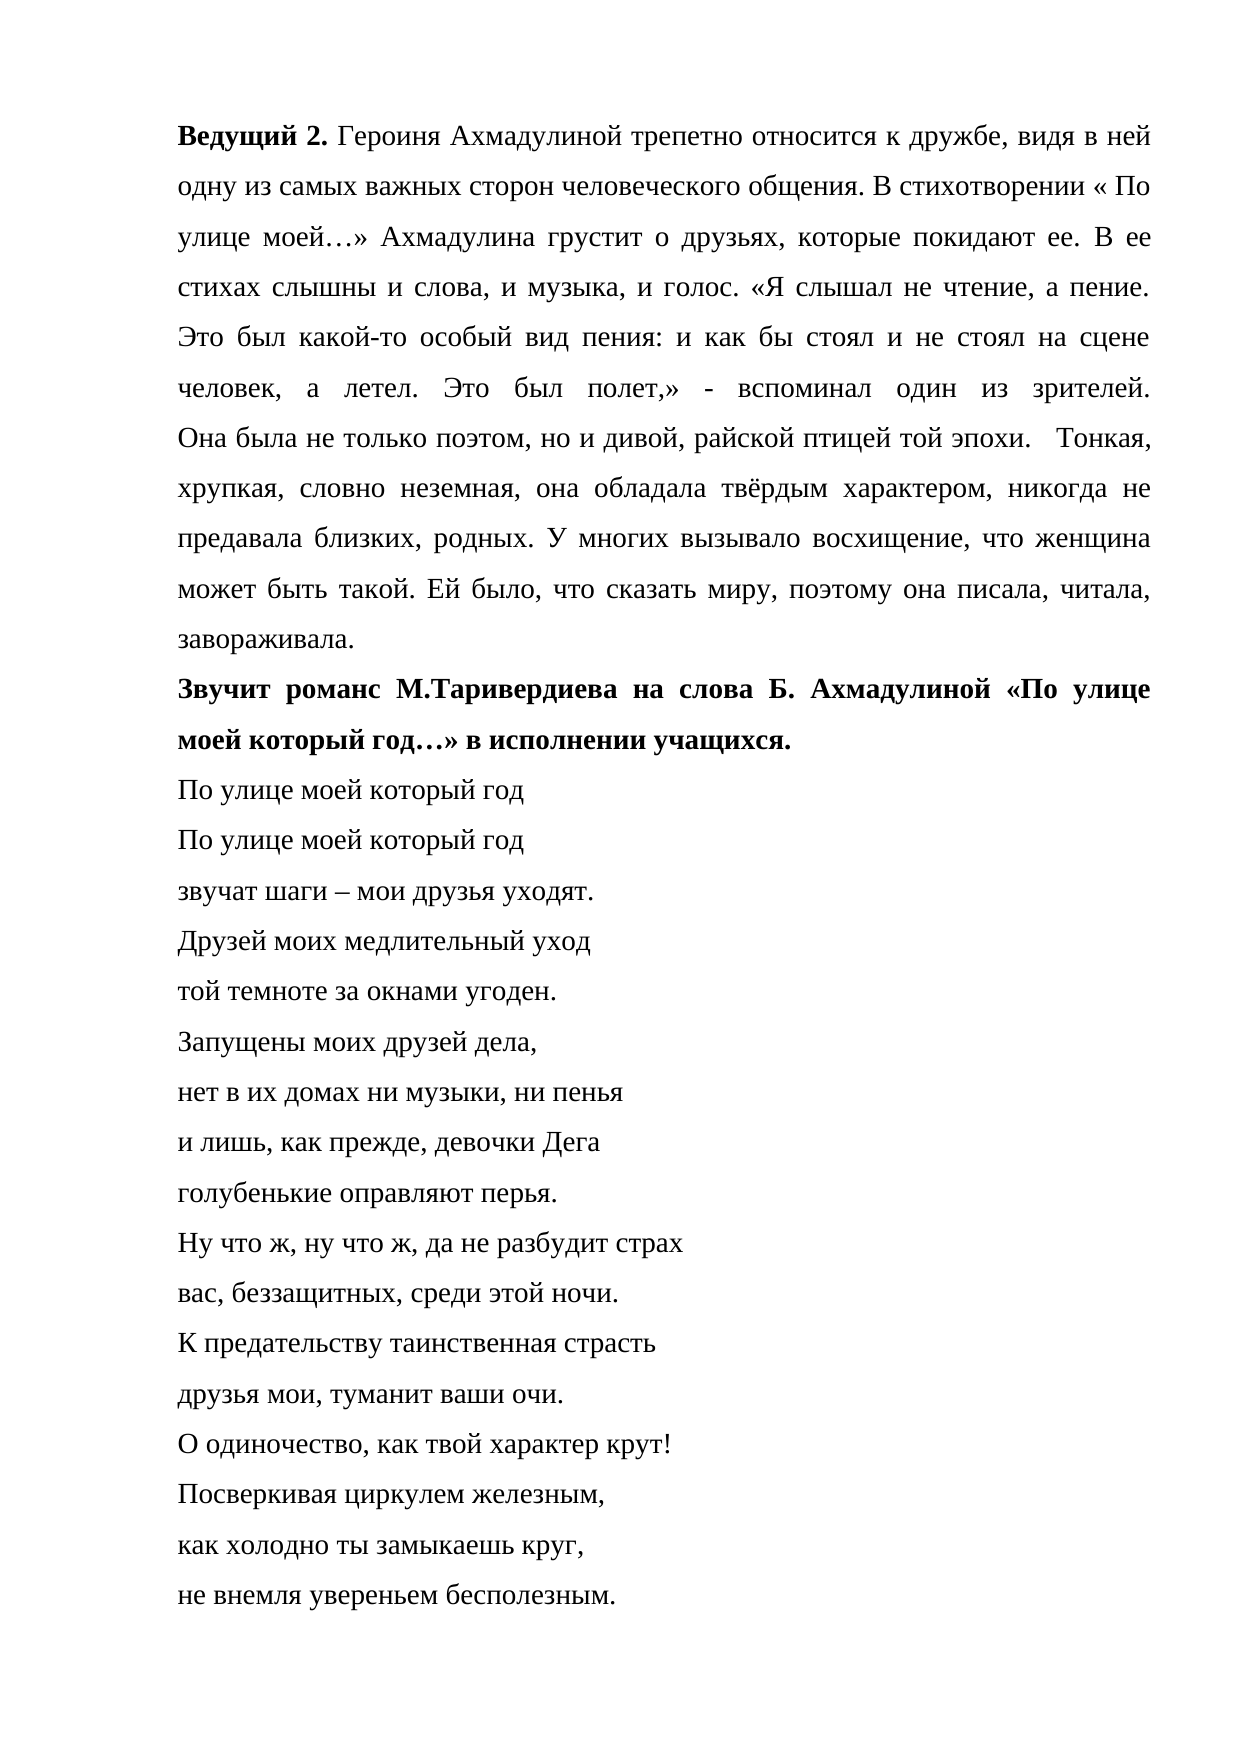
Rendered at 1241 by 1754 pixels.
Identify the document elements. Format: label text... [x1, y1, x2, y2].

text По улице моей который год [177, 772, 1152, 806]
text друзья мои, туманит ваши очи. [177, 1376, 1152, 1409]
text О одиночество, как твой характер крут! [177, 1426, 1152, 1460]
text той темноте за окнами угоден. [177, 973, 1152, 1007]
text Ну что ж, ну что ж, да не разбудит страх [177, 1225, 1152, 1258]
text вас, беззащитных, среди этой ночи. [177, 1275, 1152, 1309]
text как холодно ты замыкаешь круг, [177, 1527, 1152, 1560]
text Звучит романс М.Таривердиева на слова Б. Ахмадулиной «По улице моей который год…» в исполнении учащихся. [177, 672, 1152, 755]
text нет в их домах ни музыки, ни пенья [177, 1074, 1152, 1108]
text голубенькие оправляют перья. [177, 1175, 1152, 1208]
text не внемля увереньем бесполезным. [177, 1577, 1152, 1611]
text Друзей моих медлительный уход [177, 923, 1152, 957]
text звучат шаги – мои друзья уходят. [177, 873, 1152, 906]
text К предательству таинственная страсть [177, 1326, 1152, 1359]
text По улице моей который год [177, 822, 1152, 856]
text Посверкивая циркулем железным, [177, 1477, 1152, 1510]
text Запущены моих друзей дела, [177, 1024, 1152, 1057]
text Ведущий 2. Героиня Ахмадулиной трепетно относится к дружбе, видя в ней одну из самых важных сторон человеческого общения. В стихотворении « По улице моей…» Ахмадулина грустит о друзьях, которые покидают ее. В ее стихах слышны и слова, и музыка, и голос. «Я слышал не чтение, а пение. Это был какой-то особый вид пения: и как бы стоял и не стоял на сцене человек, а летел. Это был полет,» - вспоминал один из зрителей. Она была не только поэтом, но и дивой, райской птицей той эпохи. Тонкая, хрупкая, словно неземная, она обладала твёрдым характером, никогда не предавала близких, родных. У многих вызывало восхищение, что женщина может быть такой. Ей было, что сказать миру, поэтому она писала, читала, завораживала. [177, 118, 1152, 655]
text и лишь, как прежде, девочки Дега [177, 1124, 1152, 1158]
